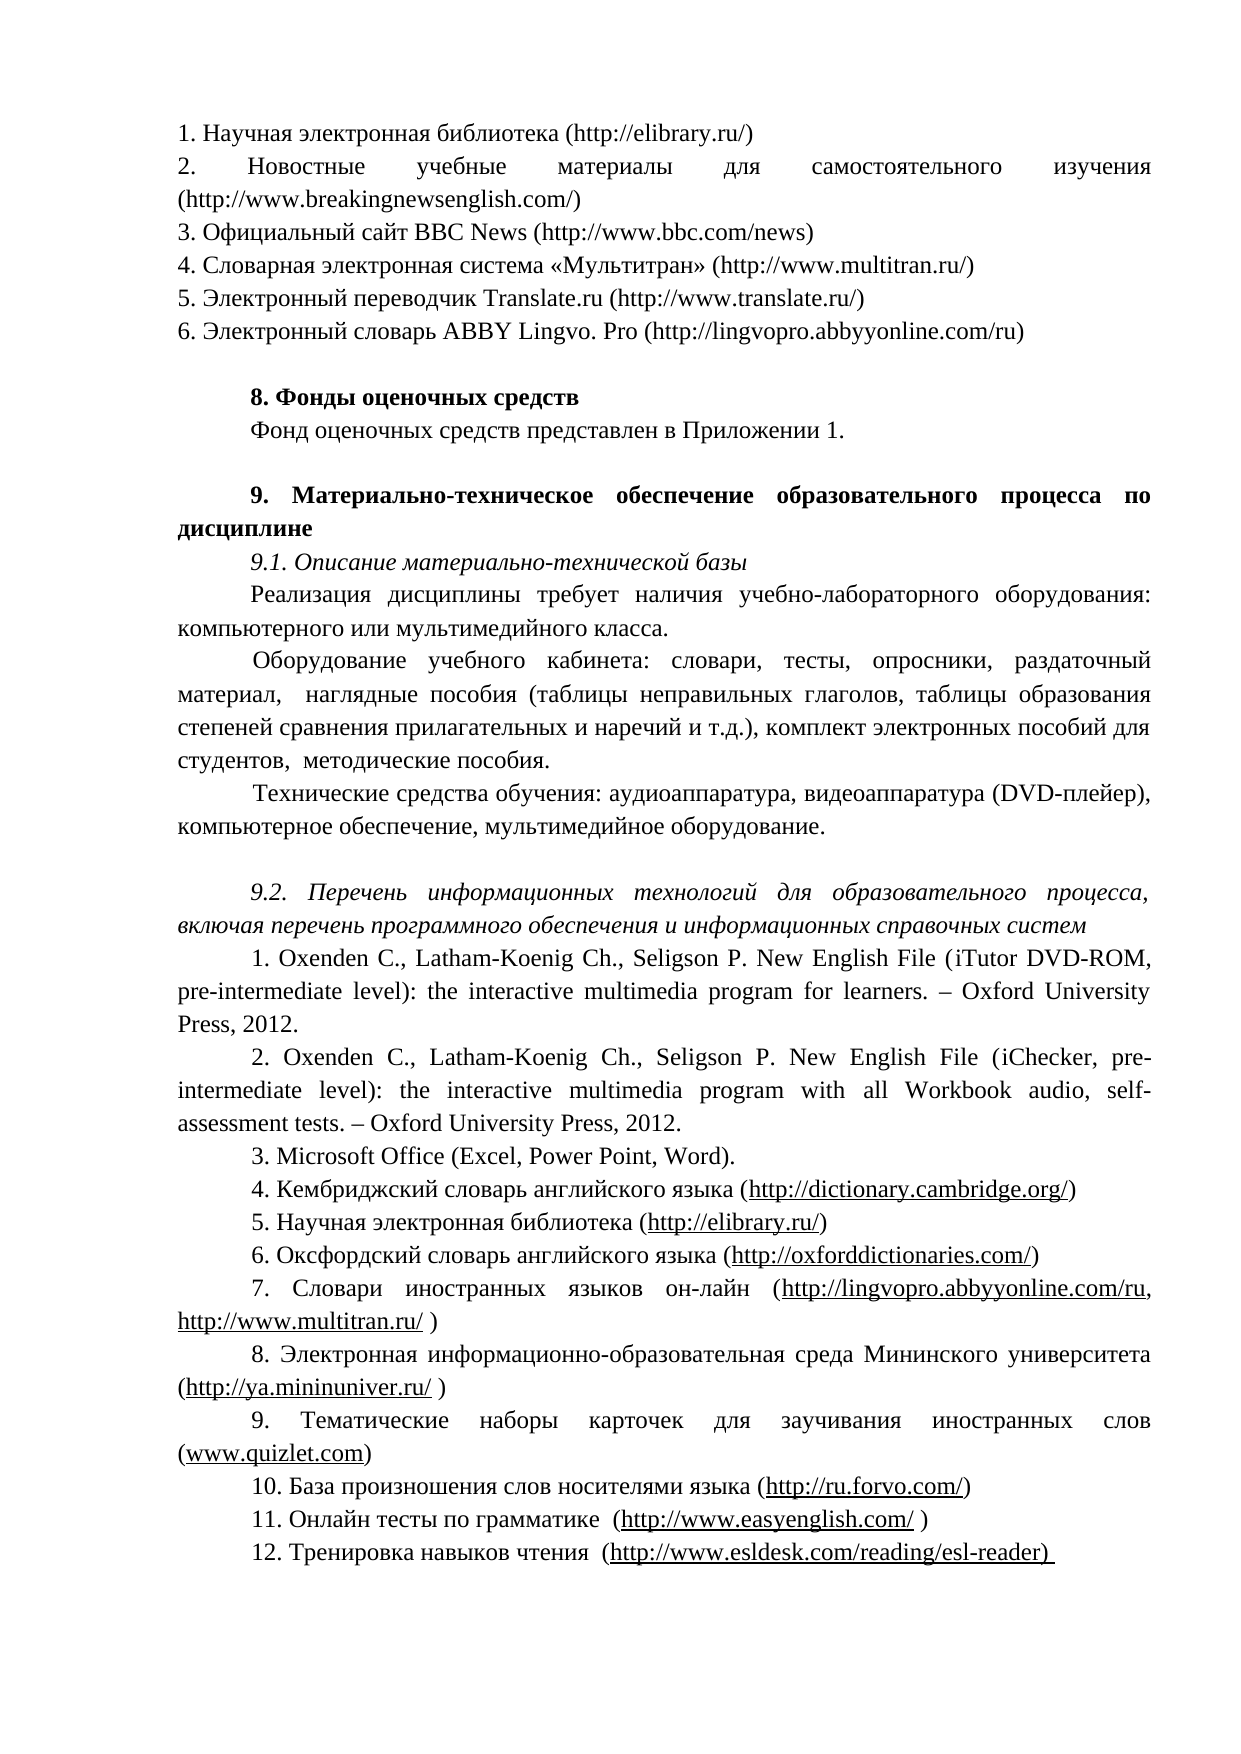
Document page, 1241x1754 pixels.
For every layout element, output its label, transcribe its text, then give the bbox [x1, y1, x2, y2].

text Фонд оценочных средств представлен в Приложении 1. [177, 415, 1152, 444]
text 9. Материально-техническое обеспечение образовательного процесса по дисциплине [177, 481, 1152, 542]
text 8. Фонды оценочных средств [177, 382, 1152, 411]
text 11. Онлайн тесты по грамматике (http://www.easyenglish.com/ ) [177, 1504, 1152, 1533]
text Реализация дисциплины требует наличия учебно-лабораторного оборудования: компьютерного или мультимедийного класса. [177, 579, 1152, 641]
text 3. Microsoft Office (Excel, Power Point, Word). [177, 1141, 1152, 1170]
text 10. База произношения слов носителями языка (http://ru.forvo.com/) [177, 1471, 1152, 1500]
text 9.1. Описание материально-технической базы [177, 547, 1152, 575]
text 4. Словарная электронная система «Мультитран» (http://www.multitran.ru/) [177, 250, 1152, 279]
text 1. Научная электронная библиотека (http://elibrary.ru/) [177, 118, 1152, 147]
text 9.2. Перечень информационных технологий для образовательного процесса, включая перечень программного обеспечения и информационных справочных систем [177, 877, 1152, 938]
text 6. Электронный словарь ABBY Lingvo. Pro (http://lingvopro.abbyyonline.com/ru) [177, 316, 1152, 345]
text 5. Научная электронная библиотека (http://elibrary.ru/) [177, 1207, 1152, 1236]
text 7. Словари иностранных языков он-лайн (http://lingvopro.abbyyonline.com/ru, http://www.multitran.ru/ ) [177, 1273, 1152, 1335]
text Технические средства обучения: аудиоаппаратура, видеоаппаратура (DVD-плейер), компьютерное обеспечение, мультимедийное оборудование. [177, 778, 1152, 839]
text 2. Новостные учебные материалы для самостоятельного изучения (http://www.breakingnewsenglish.com/) [177, 151, 1152, 213]
text 6. Оксфордский словарь английского языка (http://oxforddictionaries.com/) [177, 1240, 1152, 1269]
text 2. Oxenden C., Latham-Koenig Ch., Seligson P. New English File (iChecker, pre-intermediate level): the interactive multimedia program with all Workbook audio, self-assessment tests. – Oxford University Press, 2012. [177, 1042, 1152, 1137]
text Оборудование учебного кабинета: словари, тесты, опросники, раздаточный материал, наглядные пособия (таблицы неправильных глаголов, таблицы образования степеней сравнения прилагательных и наречий и т.д.), комплект электронных пособий для студентов, методические пособия. [177, 646, 1152, 773]
text 12. Тренировка навыков чтения (http://www.esldesk.com/reading/esl-reader) [177, 1537, 1152, 1566]
text 4. Кембриджский словарь английского языка (http://dictionary.cambridge.org/) [177, 1174, 1152, 1203]
text 3. Официальный сайт BBC News (http://www.bbc.com/news) [177, 217, 1152, 246]
text 8. Электронная информационно-образовательная среда Мининского университета (http://ya.mininuniver.ru/ ) [177, 1339, 1152, 1401]
text 1. Oxenden C., Latham-Koenig Ch., Seligson P. New English File (iTutor DVD-ROM, pre-intermediate level): the interactive multimedia program for learners. – Oxford University Press, 2012. [177, 943, 1152, 1038]
text 5. Электронный переводчик Translate.ru (http://www.translate.ru/) [177, 283, 1152, 312]
text 9. Тематические наборы карточек для заучивания иностранных слов (www.quizlet.com) [177, 1405, 1152, 1467]
